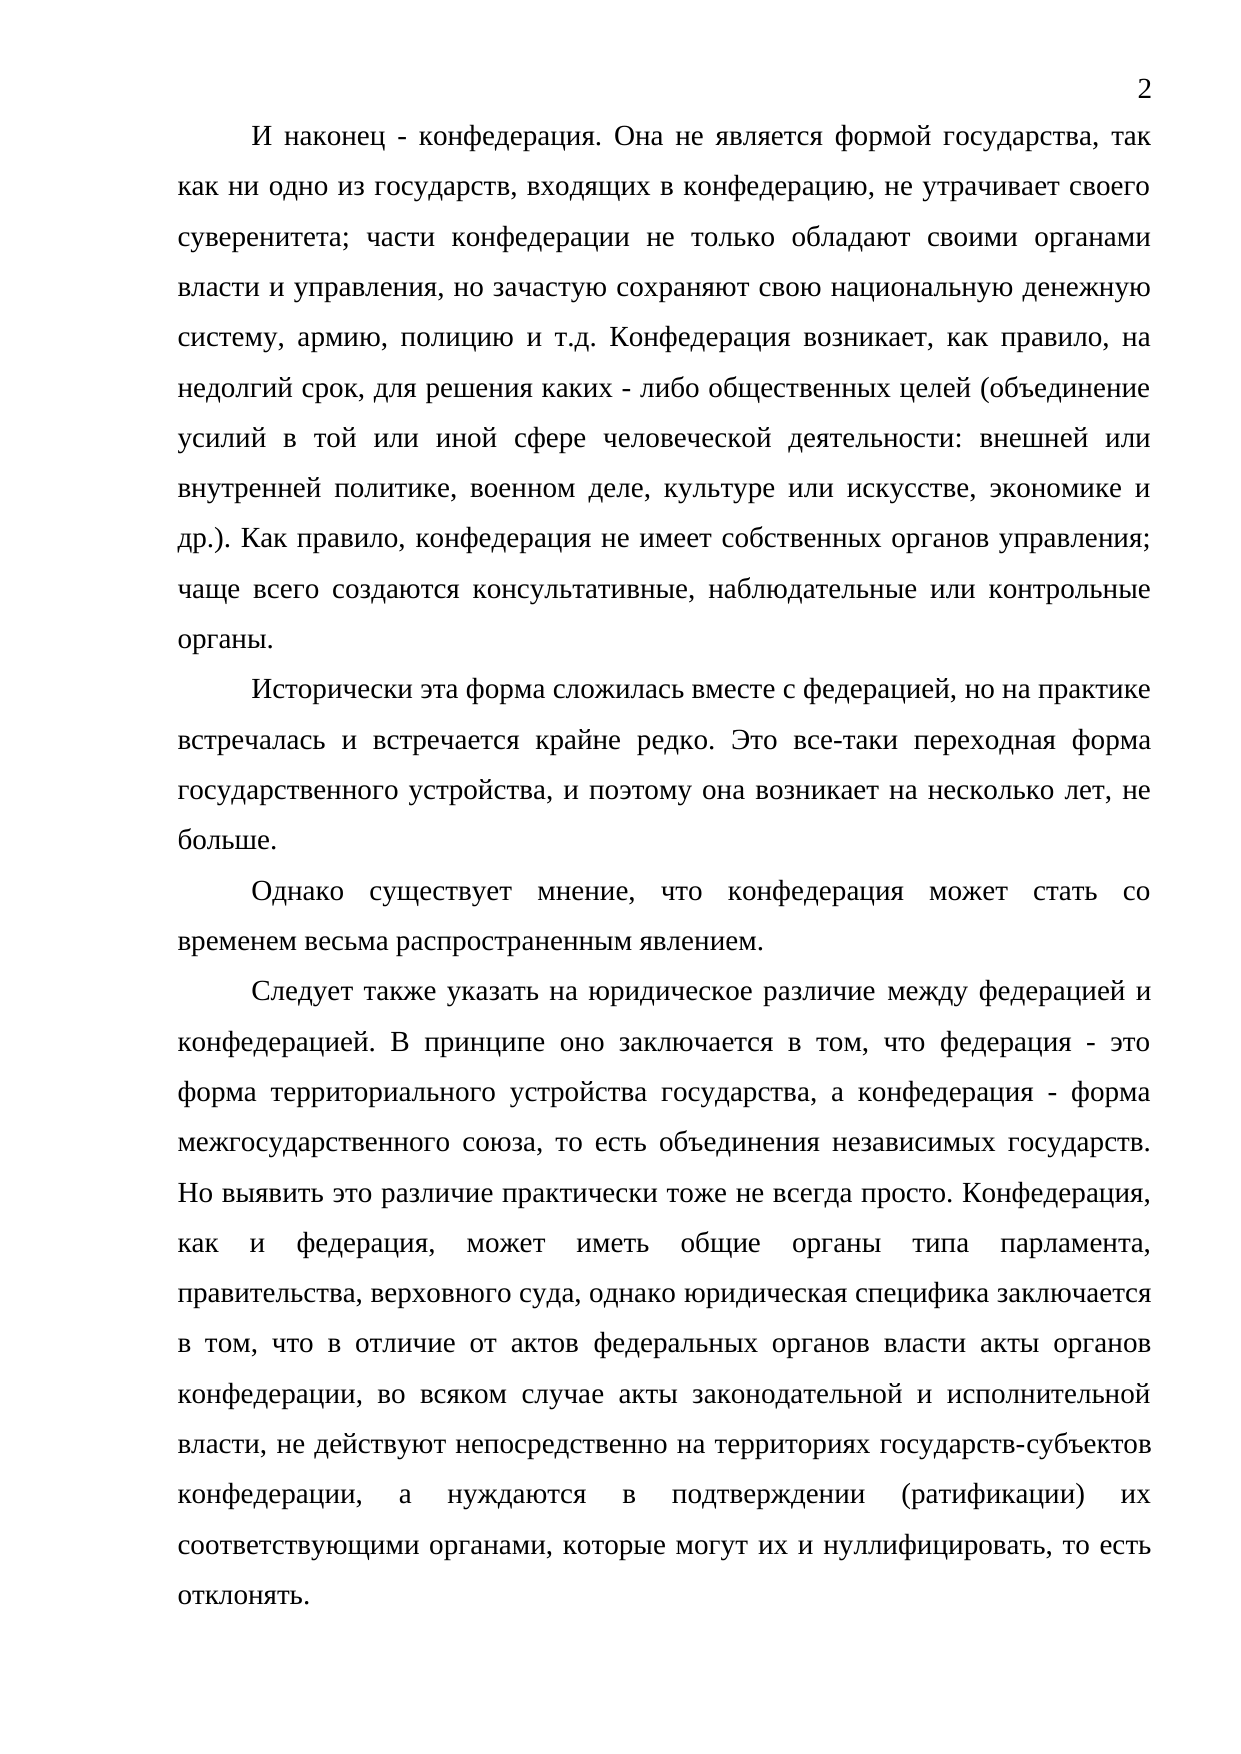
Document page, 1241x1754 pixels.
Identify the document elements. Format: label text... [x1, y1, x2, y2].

text И наконец - конфедерация. Она не является формой государства, так как ни одно из государств, входящих в конфедерацию, не утрачивает своего суверенитета; части конфедерации не только обладают своими органами власти и управления, но зачастую сохраняют свою национальную денежную систему, армию, полицию и т.д. Конфедерация возникает, как правило, на недолгий срок, для решения каких - либо общественных целей (объединение усилий в той или иной сфере человеческой деятельности: внешней или внутренней политике, военном деле, культуре или искусстве, экономике и др.). Как правило, конфедерация не имеет собственных органов управления; чаще всего создаются консультативные, наблюдательные или контрольные органы. [177, 118, 1152, 655]
text Исторически эта форма сложилась вместе с федерацией, но на практике встречалась и встречается крайне редко. Это все-таки переходная форма государственного устройства, и поэтому она возникает на несколько лет, не больше. [177, 672, 1152, 856]
text Однако существует мнение, что конфедерация может стать со временем весьма распространенным явлением. [177, 873, 1152, 957]
text Следует также указать на юридическое различие между федерацией и конфедерацией. В принципе оно заключается в том, что федерация - это форма территориального устройства государства, а конфедерация - форма межгосударственного союза, то есть объединения независимых государств. Но выявить это различие практически тоже не всегда просто. Конфедерация, как и федерация, может иметь общие органы типа парламента, правительства, верховного суда, однако юридическая специфика заключается в том, что в отличие от актов федеральных органов власти акты органов конфедерации, во всяком случае акты законодательной и исполнительной власти, не действуют непосредственно на территориях государств-субъектов конфедерации, а нуждаются в подтверждении (ратификации) их соответствующими органами, которые могут их и нуллифицировать, то есть отклонять. [177, 973, 1152, 1611]
